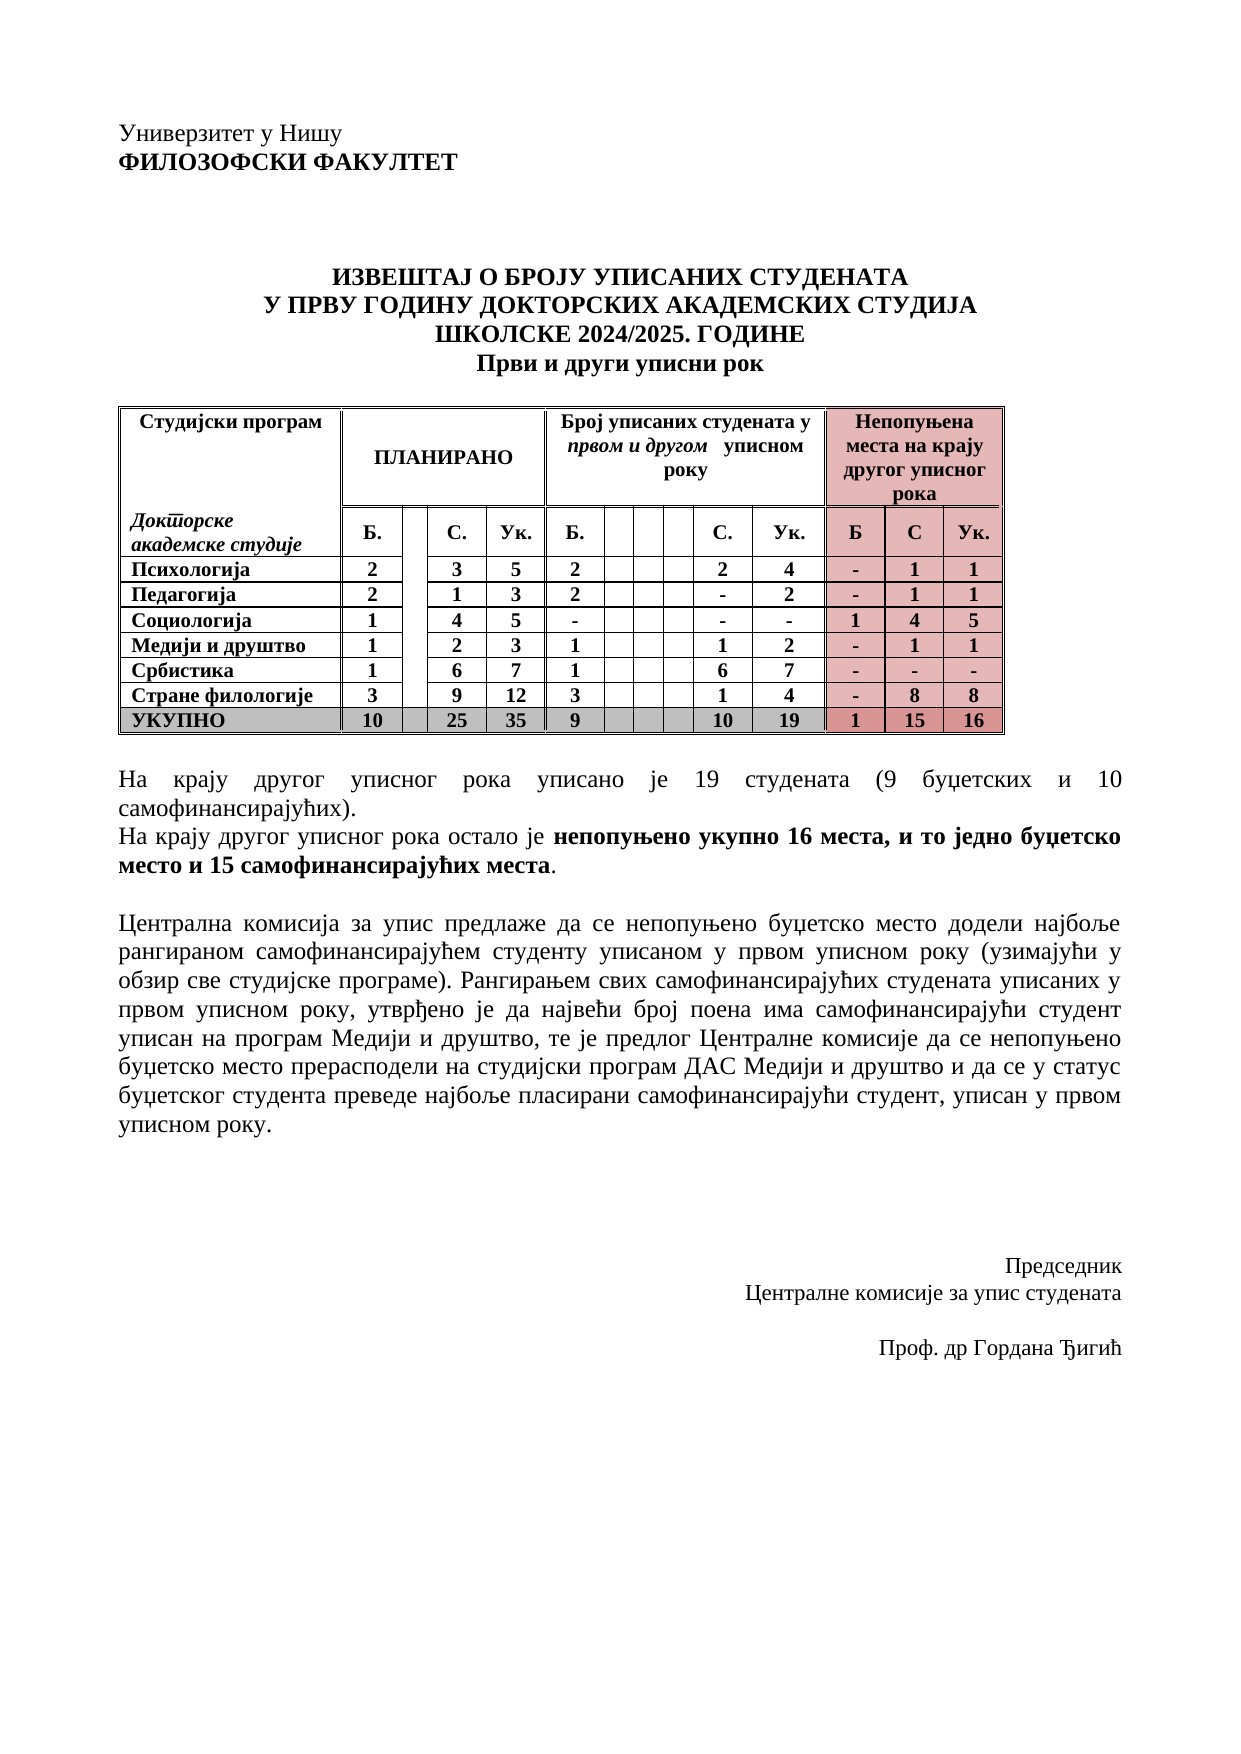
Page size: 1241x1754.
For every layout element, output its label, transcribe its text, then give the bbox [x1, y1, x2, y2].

table_header Студијски програм [121, 407, 342, 505]
table_cell 1 [547, 633, 604, 657]
table_cell Медији и друштво [121, 633, 340, 657]
table_cell 7 [753, 658, 824, 682]
table_cell 10 [342, 708, 402, 732]
table_cell 1 [826, 708, 884, 732]
table_cell 1 [944, 557, 1002, 581]
table_cell - [694, 583, 752, 606]
table_cell 4 [886, 608, 943, 632]
table_cell Педагогија [121, 583, 340, 606]
table_header Број уписаних студената у првом и другом уписном року [545, 407, 826, 505]
text ФИЛОЗОФСКИ ФАКУЛТЕТ [118, 147, 1122, 176]
text Универзитет у Нишу [118, 118, 1122, 147]
table_cell [605, 557, 633, 581]
table_cell - [753, 608, 824, 632]
table_cell [664, 608, 693, 632]
table_cell Ук. [753, 508, 824, 556]
table_cell 1 [343, 608, 402, 632]
table_cell 3 [487, 633, 544, 657]
table_cell [634, 508, 663, 556]
table_cell 7 [487, 658, 544, 682]
table_cell С. [428, 508, 486, 556]
table_cell С. [694, 508, 752, 556]
table_cell 12 [487, 683, 544, 707]
table_cell 4 [753, 557, 824, 581]
text На крају другог уписног рока уписано је 19 студената (9 буџетских и 10 самофинансирајућих). [118, 764, 1122, 821]
table_cell [634, 683, 663, 707]
table_cell [634, 658, 663, 682]
table_cell [403, 708, 427, 732]
table_cell [664, 633, 693, 657]
table_cell 1 [343, 658, 402, 682]
table_cell [605, 683, 633, 707]
table_cell 6 [428, 658, 486, 682]
table_cell 9 [428, 683, 486, 707]
table_cell [605, 508, 633, 556]
table_cell 5 [487, 608, 544, 632]
text Председник [118, 1253, 1122, 1279]
table_cell 8 [886, 683, 943, 707]
table_cell 2 [547, 557, 604, 581]
table_cell 1 [827, 608, 884, 632]
table_cell 1 [428, 583, 486, 606]
table_cell [664, 658, 693, 682]
table_cell 2 [753, 583, 824, 606]
table_cell [634, 583, 663, 606]
table_cell 16 [944, 708, 1002, 732]
table_cell 10 [694, 708, 752, 732]
table_cell Ук. [944, 505, 1003, 556]
table_cell [634, 608, 663, 632]
table_cell [605, 608, 633, 632]
table_cell [634, 633, 663, 657]
table_cell 3 [428, 557, 486, 581]
table_cell [664, 708, 693, 732]
table_cell [664, 583, 693, 606]
table_cell [403, 508, 427, 707]
table_cell Б. [547, 508, 604, 556]
table_cell Б. [343, 508, 402, 556]
table_cell - [827, 557, 884, 581]
table_cell 5 [944, 608, 1002, 632]
table_cell - [827, 658, 884, 682]
table_cell Психологија [121, 557, 340, 581]
table_cell - [694, 608, 752, 632]
table_cell 1 [547, 658, 604, 682]
table_cell - [827, 683, 884, 707]
table_cell [634, 708, 663, 732]
table_cell 3 [487, 583, 544, 606]
table_cell 2 [547, 583, 604, 606]
table_cell [605, 583, 633, 606]
table_cell 2 [343, 557, 402, 581]
table_cell 3 [547, 683, 604, 707]
table_cell Б [827, 508, 884, 556]
table_cell - [827, 583, 884, 606]
table_header Непопуњена места на крају другог уписног рока [826, 409, 1002, 505]
text ИЗВЕШТАЈ О БРОЈУ УПИСАНИХ СТУДЕНАТА [118, 262, 1122, 291]
table_cell 1 [343, 633, 402, 657]
table_cell Ук. [487, 508, 544, 556]
table_cell 2 [753, 633, 824, 657]
table_cell 8 [944, 683, 1002, 707]
table_cell Социологија [121, 608, 340, 632]
table_cell [605, 708, 633, 732]
table_cell - [886, 658, 943, 682]
table_cell 1 [944, 633, 1002, 657]
table_cell 1 [944, 583, 1002, 606]
table_cell [664, 683, 693, 707]
table_cell 19 [753, 708, 826, 732]
table_cell С [886, 508, 943, 556]
table_cell [634, 557, 663, 581]
table_cell Докторске академске студије [121, 505, 340, 556]
text Централна комисија за упис предлаже да се непопуњено буџетско место додели најбоље рангираном самофинансирајућем студенту уписаном у првом уписном року (узимајући у обзир све студијске програме). Рангирањем свих самофинансирајућих студената уписаних у првом уписном року, утврђено је да највећи број поена има самофинансирајући студент уписан на програм Медији и друштво, те је предлог Централне комисије да се непопуњено буџетско место прерасподели на студијски програм ДАС Медији и друштво и да се у статус буџетског студента преведе најбоље пласирани самофинансирајући студент, уписан у првом уписном року. [118, 908, 1122, 1138]
text ШКОЛСКЕ 2024/2025. ГОДИНЕ [118, 319, 1122, 348]
table_cell 2 [694, 557, 752, 581]
table_cell 25 [428, 708, 486, 732]
table_cell - [827, 633, 884, 657]
table_cell - [547, 608, 604, 632]
text Централне комисије за упис студената [118, 1279, 1122, 1305]
table_cell [605, 633, 633, 657]
table_cell 4 [753, 683, 824, 707]
table_cell 2 [428, 633, 486, 657]
table_cell 1 [886, 583, 943, 606]
table_cell 35 [487, 708, 545, 732]
table_cell Стране филологије [121, 683, 340, 707]
table_cell Србистика [121, 658, 340, 682]
table_cell 5 [487, 557, 544, 581]
table_header ПЛАНИРАНО [342, 409, 545, 505]
table_cell - [944, 658, 1002, 682]
table_cell 1 [886, 557, 943, 581]
table_cell 15 [886, 708, 943, 732]
table_cell [664, 508, 693, 556]
table_cell 4 [428, 608, 486, 632]
table_cell [605, 658, 633, 682]
table_cell 2 [343, 583, 402, 606]
text У ПРВУ ГОДИНУ ДОКТОРСКИХ АКАДЕМСКИХ СТУДИЈА [118, 291, 1122, 319]
text На крају другог уписног рока остало је непопуњено укупно 16 места, и то једно буџетско место и 15 самофинансирајућих места. [118, 821, 1122, 879]
table_cell 6 [694, 658, 752, 682]
table_cell [664, 557, 693, 581]
table_cell 1 [886, 633, 943, 657]
table_cell 1 [694, 683, 752, 707]
table_cell 3 [343, 683, 402, 707]
table_cell УКУПНО [121, 708, 342, 732]
text Проф. др Гордана Ђигић [868, 1334, 1122, 1475]
table_cell 9 [545, 708, 604, 732]
text Први и други уписни рок [118, 348, 1122, 377]
table_cell 1 [694, 633, 752, 657]
